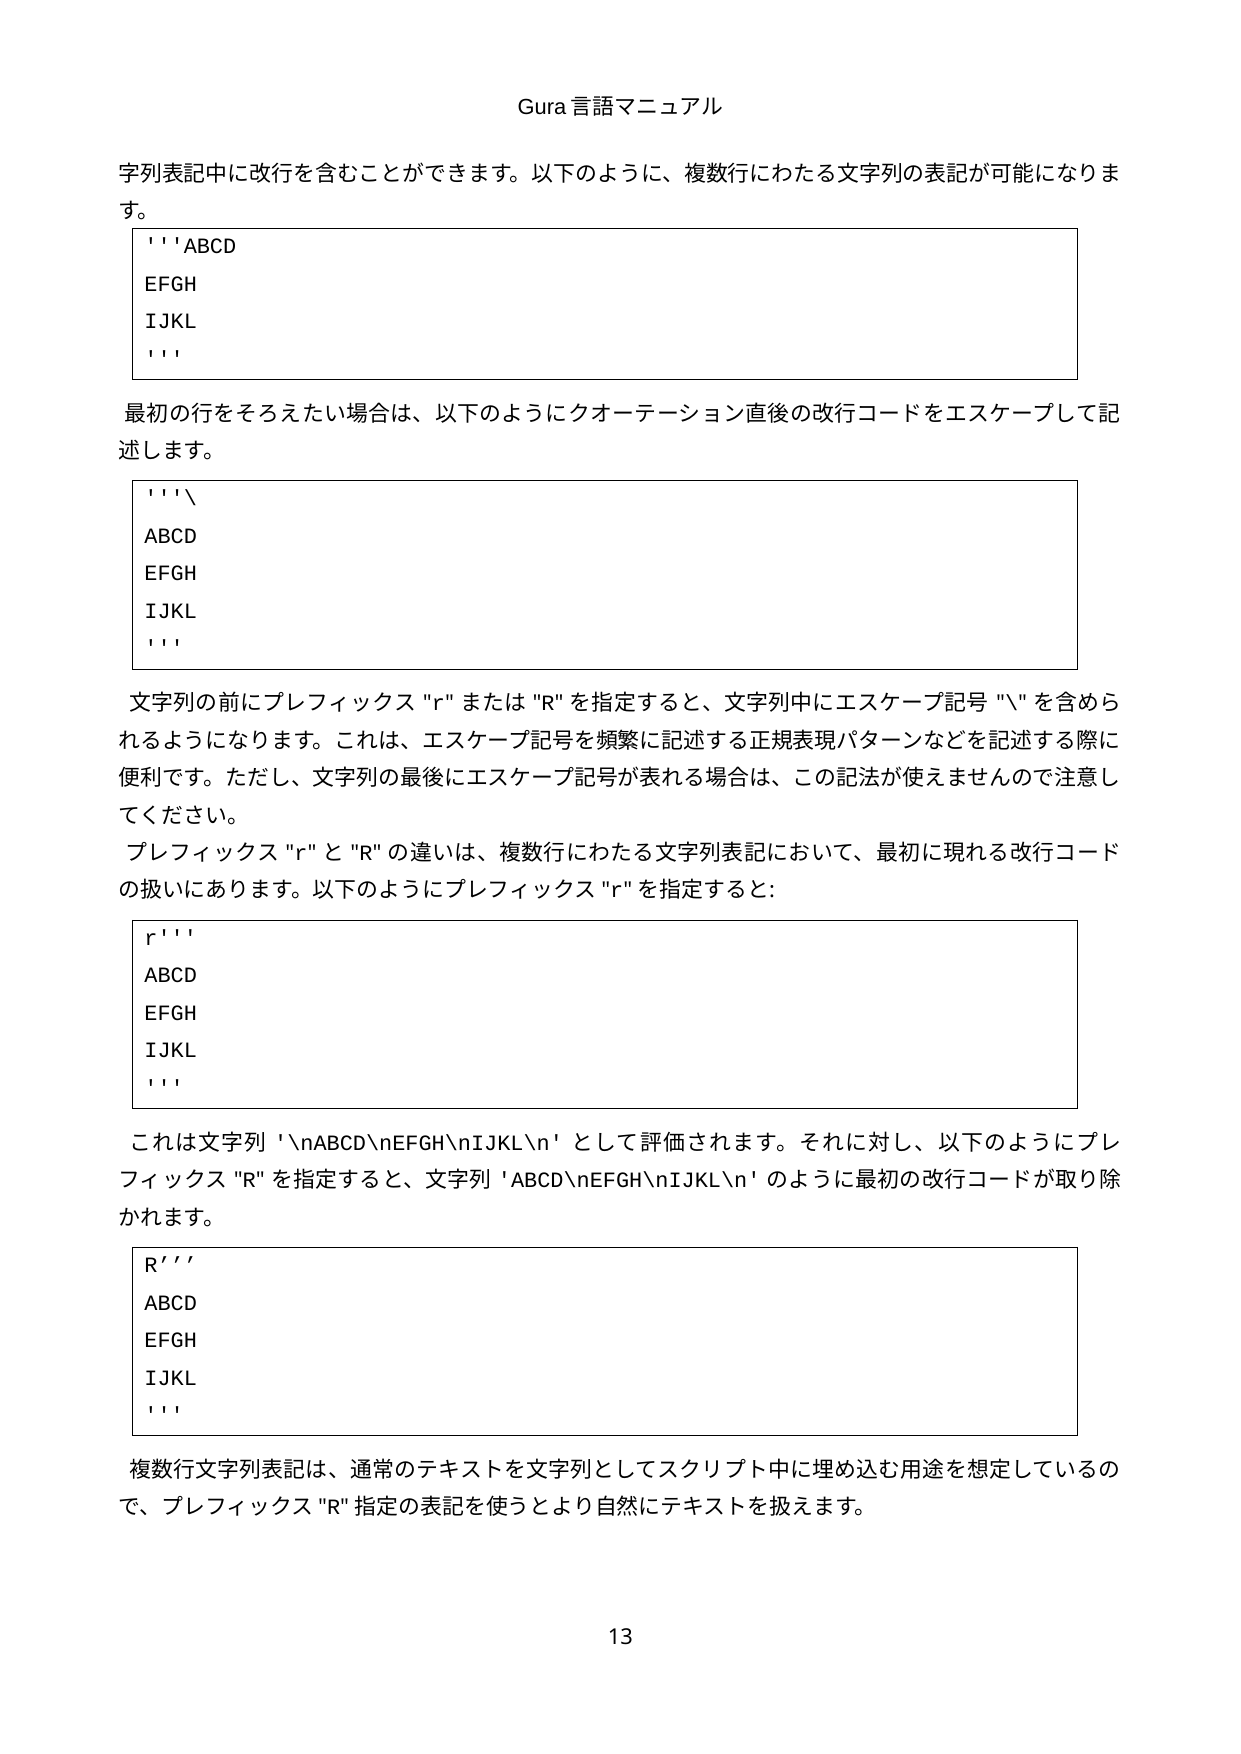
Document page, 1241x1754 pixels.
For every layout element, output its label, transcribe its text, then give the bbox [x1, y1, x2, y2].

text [118, 153, 1122, 228]
table_header '''\ ABCD EFGH IJKL ''' [133, 481, 1077, 669]
table_header R’’’ ABCD EFGH IJKL ''' [133, 1248, 1077, 1435]
text 文字列の前にプレフィックス "r" または "R" を指定すると、文字列中にエスケープ記号 "\" を含められるようになります。これは、エスケープ記号を頻繁に記述する正規表現パターンなどを記述する際に便利です。ただし、文字列の最後にエスケープ記号が表れる場合は、この記法が使えませんので注意してください。 [118, 682, 1122, 832]
text 複数行文字列表記は、通常のテキストを文字列としてスクリプト中に埋め込む用途を想定しているので、プレフィックス "R" 指定の表記を使うとより自然にテキストを扱えます。 [118, 1449, 1122, 1524]
table_header '''ABCD EFGH IJKL ''' [133, 229, 1077, 379]
text プレフィックス "r" と "R" の違いは、複数行にわたる文字列表記において、最初に現れる改行コードの扱いにあります。以下のようにプレフィックス "r" を指定すると: [118, 832, 1122, 907]
table_header r''' ABCD EFGH IJKL ''' [133, 921, 1077, 1108]
text 最初の行をそろえたい場合は、以下のようにクオーテーション直後の改行コードをエスケープして記述します。 [118, 393, 1122, 468]
text これは文字列 '\nABCD\nEFGH\nIJKL\n' として評価されます。それに対し、以下のようにプレフィックス "R" を指定すると、文字列 'ABCD\nEFGH\nIJKL\n' のように最初の改行コードが取り除かれます。 [118, 1122, 1122, 1234]
